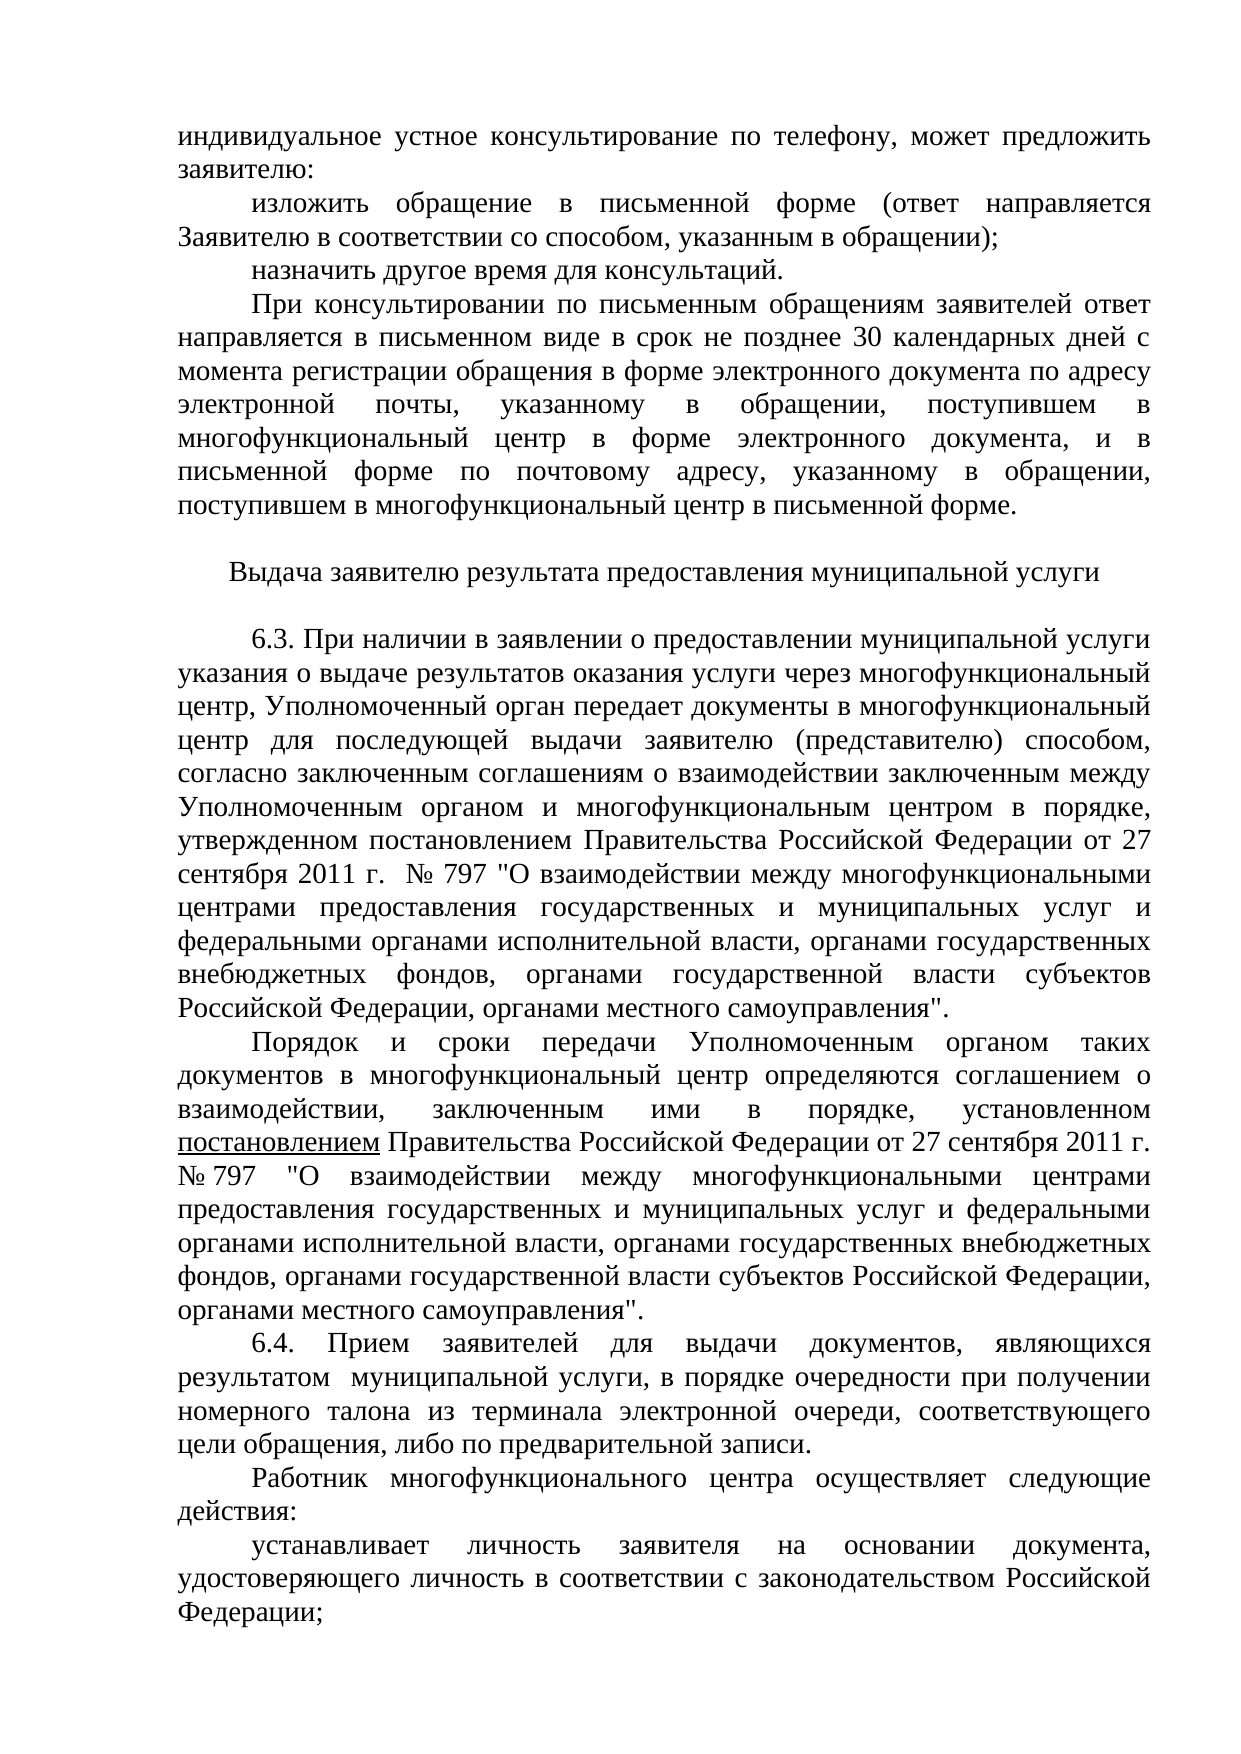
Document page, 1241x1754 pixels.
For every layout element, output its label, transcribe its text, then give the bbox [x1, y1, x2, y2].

text устанавливает личность заявителя на основании документа, удостоверяющего личность в соответствии с законодательством Российской Федерации; [177, 1527, 1152, 1627]
text При консультировании по письменным обращениям заявителей ответ направляется в письменном виде в срок не позднее 30 календарных дней с момента регистрации обращения в форме электронного документа по адресу электронной почты, указанному в обращении, поступившем в многофункциональный центр в форме электронного документа, и в письменной форме по почтовому адресу, указанному в обращении, поступившем в многофункциональный центр в письменной форме. [177, 286, 1152, 521]
text изложить обращение в письменной форме (ответ направляется Заявителю в соответствии со способом, указанным в обращении); [177, 185, 1152, 252]
text назначить другое время для консультаций. [177, 252, 1152, 286]
text 6.3. При наличии в заявлении о предоставлении муниципальной услуги указания о выдаче результатов оказания услуги через многофункциональный центр, Уполномоченный орган передает документы в многофункциональный центр для последующей выдачи заявителю (представителю) способом, согласно заключенным соглашениям о взаимодействии заключенным между Уполномоченным органом и многофункциональным центром в порядке, утвержденном постановлением Правительства Российской Федерации от 27 сентября 2011 г. № 797 "О взаимодействии между многофункциональными центрами предоставления государственных и муниципальных услуг и федеральными органами исполнительной власти, органами государственных внебюджетных фондов, органами государственной власти субъектов Российской Федерации, органами местного самоуправления". [177, 621, 1152, 1024]
text Работник многофункционального центра осуществляет следующие действия: [177, 1460, 1152, 1527]
text Выдача заявителю результата предоставления муниципальной услуги [177, 554, 1152, 588]
text 6.4. Прием заявителей для выдачи документов, являющихся результатом муниципальной услуги, в порядке очередности при получении номерного талона из терминала электронной очереди, соответствующего цели обращения, либо по предварительной записи. [177, 1326, 1152, 1460]
text Порядок и сроки передачи Уполномоченным органом таких документов в многофункциональный центр определяются соглашением о взаимодействии, заключенным ими в порядке, установленном постановлением Правительства Российской Федерации от 27 сентября 2011 г. № 797 "О взаимодействии между многофункциональными центрами предоставления государственных и муниципальных услуг и федеральными органами исполнительной власти, органами государственных внебюджетных фондов, органами государственной власти субъектов Российской Федерации, органами местного самоуправления". [177, 1024, 1152, 1326]
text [177, 118, 1152, 185]
